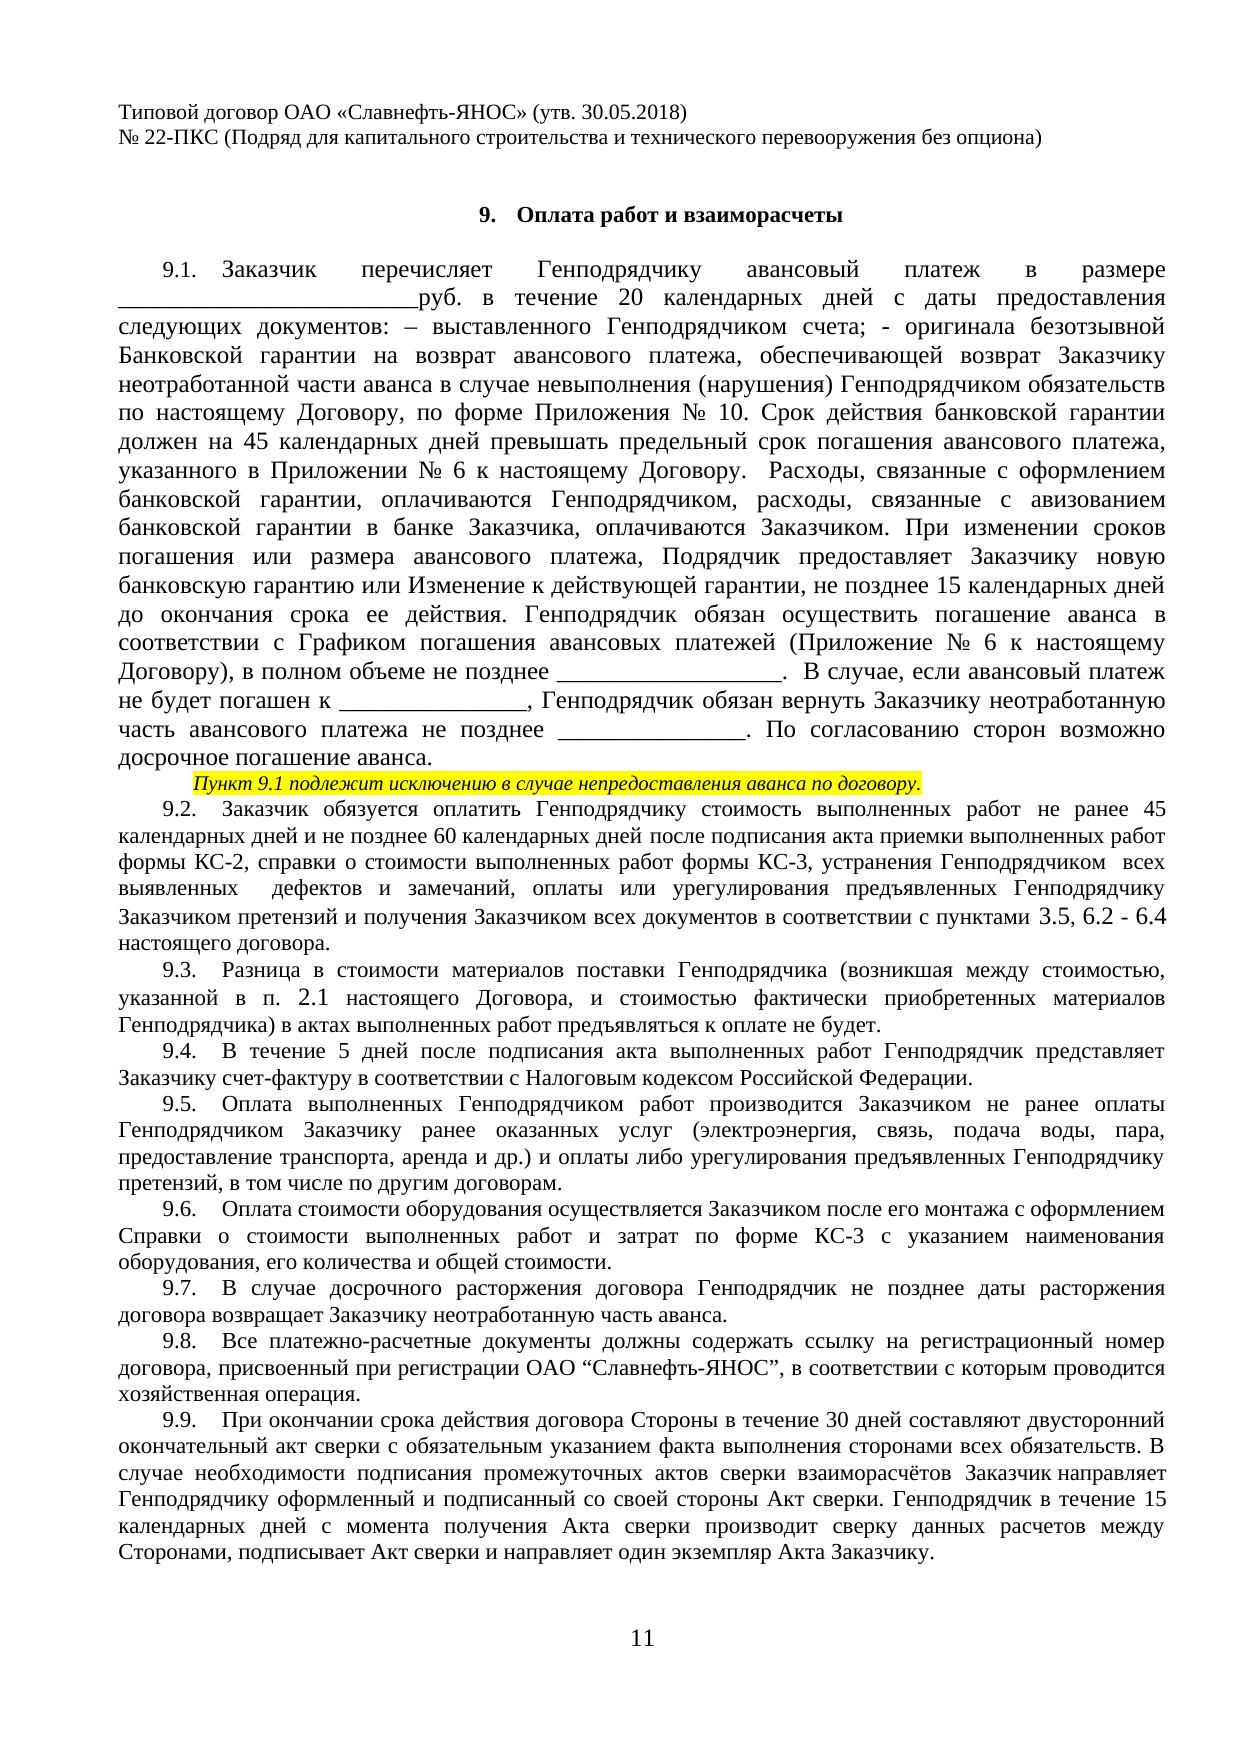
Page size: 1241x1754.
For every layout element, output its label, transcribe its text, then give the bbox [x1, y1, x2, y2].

list Оплата стоимости оборудования осуществляется Заказчиком после его монтажа с оформлением Справки о стоимости выполненных работ и затрат по форме КС-3 с указанием наименования оборудования, его количества и общей стоимости. [118, 1195, 1167, 1274]
list При окончании срока действия договора Стороны в течение 30 дней составляют двусторонний окончательный акт сверки с обязательным указанием факта выполнения сторонами всех обязательств. В случае необходимости подписания промежуточных актов сверки взаиморасчётов Заказчик направляет Генподрядчику оформленный и подписанный со своей стороны Акт сверки. Генподрядчик в течение 15 календарных дней с момента получения Акта сверки производит сверку данных расчетов между Сторонами, подписывает Акт сверки и направляет один экземпляр Акта Заказчику. [118, 1406, 1167, 1564]
list Заказчик обязуется оплатить Генподрядчику стоимость выполненных работ после подписания акта приемки выполненных работ формы КС-2, справки о стоимости выполненных работ формы КС-3, устранения Генподрядчиком всех выявленных дефектов и замечаний, оплаты или урегулирования предъявленных Генподрядчику Заказчиком претензий и получения Заказчиком всех документов в соответствии с пунктами 3.5, 6.2 - 6.4 настоящего договора. [118, 795, 1167, 956]
list В случае досрочного расторжения договора Генподрядчик не позднее даты расторжения договора возвращает Заказчику неотработанную часть аванса. [118, 1274, 1167, 1327]
list Разница в стоимости материалов поставки Генподрядчика (возникшая между стоимостью, указанной в п. 2.1 настоящего Договора, и стоимостью фактически приобретенных материалов Генподрядчика) в актах выполненных работ предъявляться к оплате не будет. [118, 956, 1167, 1037]
list Оплата работ и взаиморасчеты [156, 201, 1167, 227]
list Все платежно-расчетные документы должны содержать ссылку на регистрационный номер договора, присвоенный при регистрации ОАО “Славнефть-ЯНОС”, в соответствии с которым проводится хозяйственная операция. [118, 1327, 1167, 1406]
list Оплата выполненных Генподрядчиком работ производится Заказчиком не ранее оплаты Генподрядчиком Заказчику ранее оказанных услуг (электроэнергия, связь, подача воды, пара, предоставление транспорта, аренда и др.) и оплаты либо урегулирования предъявленных Генподрядчику претензий, в том числе по другим договорам. [118, 1090, 1167, 1195]
list В течение 5 дней после подписания акта выполненных работ Генподрядчик представляет Заказчику счет-фактуру в соответствии с Налоговым кодексом Российской Федерации. [118, 1037, 1167, 1090]
